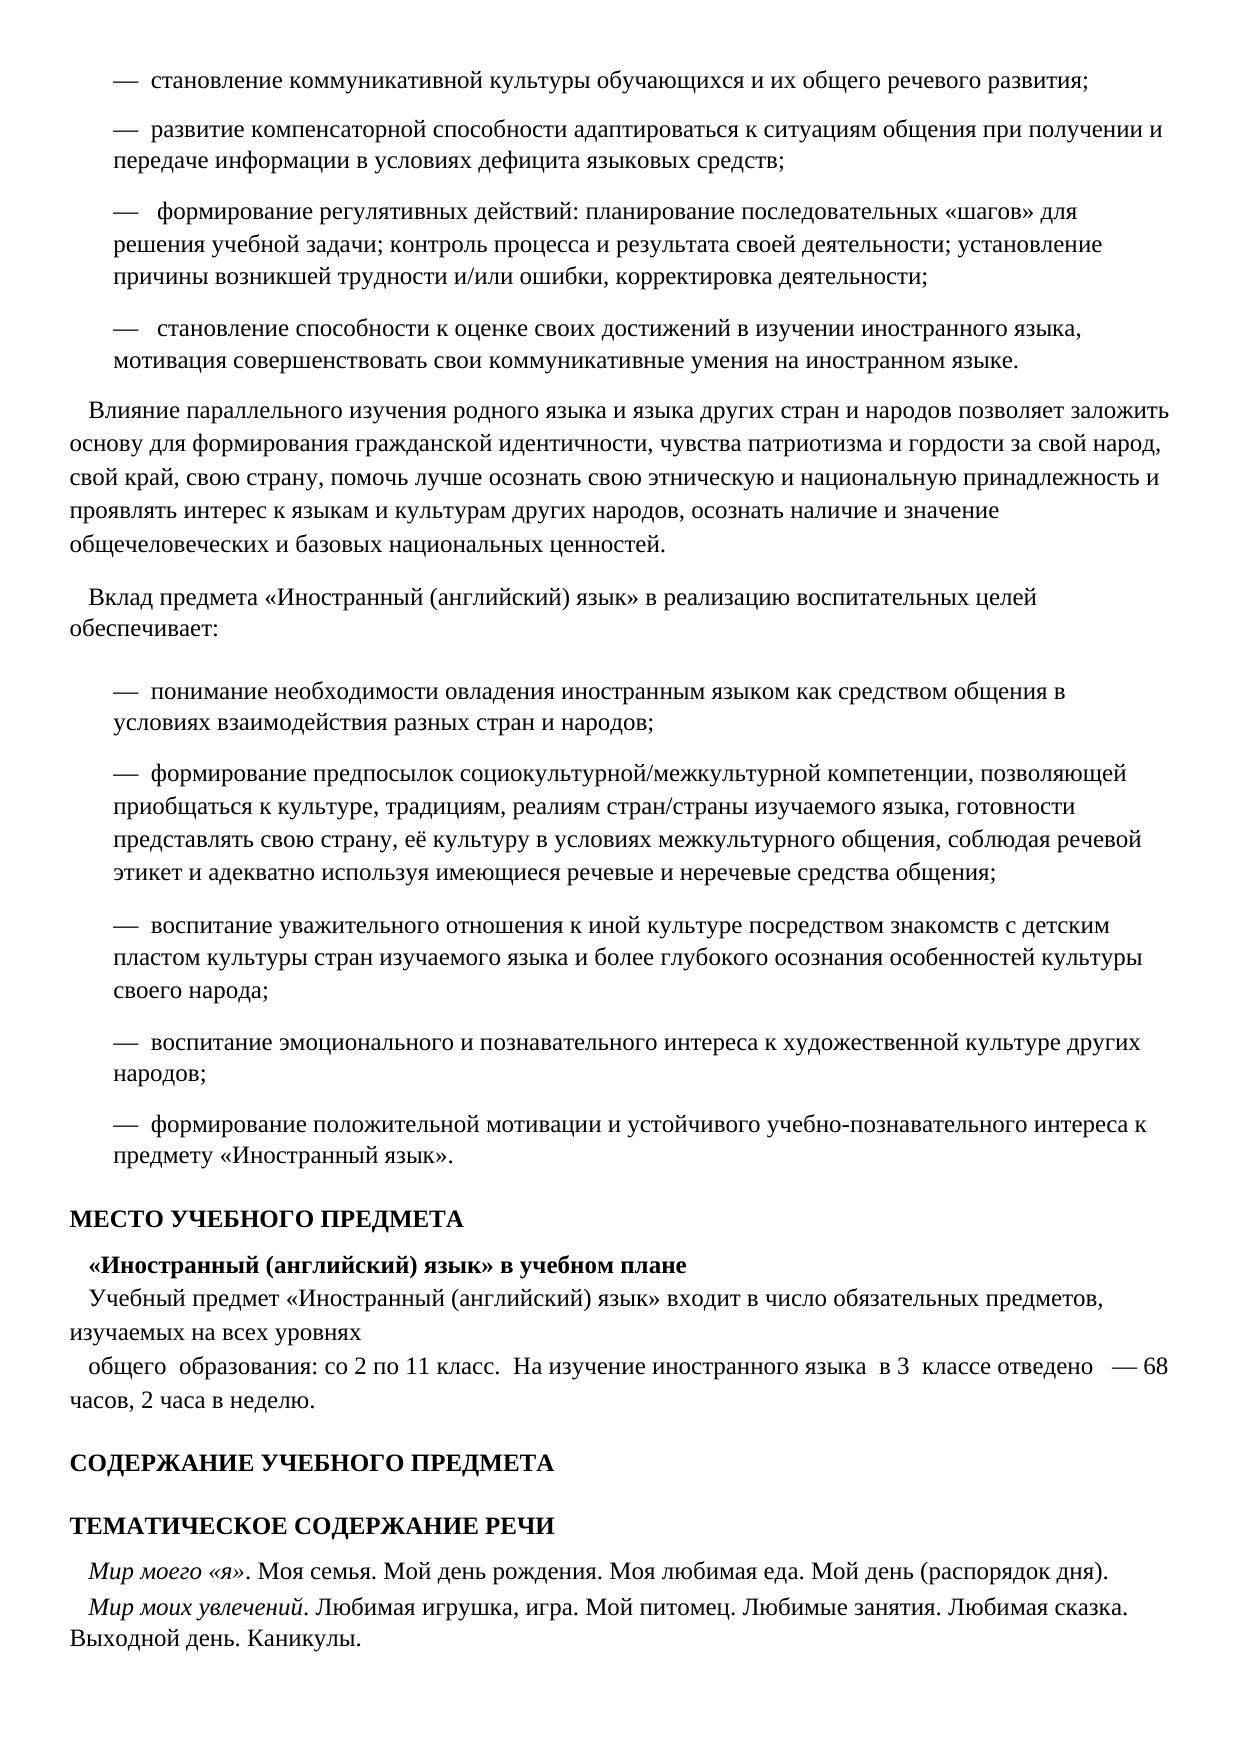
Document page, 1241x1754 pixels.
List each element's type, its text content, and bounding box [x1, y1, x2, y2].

text — становление коммуникативной культуры обучающихся и их общего речевого развития; [113, 67, 1173, 94]
text — воспитание эмоционального и познавательного интереса к художественной культуре других народов; [113, 1027, 1143, 1087]
text Вклад предмета «Иностранный (английский) язык» в реализацию воспитательных целей обеспечивает: [69, 582, 1053, 642]
text — понимание необходимости овладения иностранным языком как средством общения в условиях взаимодействия разных стран и народов; [113, 676, 1068, 736]
text — формирование регулятивных действий: планирование последовательных «шагов» для решения учебной задачи; контроль процесса и результата своей деятельности; установление причины возникшей трудности и/или ошибки, корректировка деятельности; [113, 196, 1113, 290]
text — становление способности к оценке своих достижений в изучении иностранного языка, мотивация совершенствовать свои коммуникативные умения на иностранном языке. [113, 313, 1098, 373]
text «Иностранный (английский) язык» в учебном плане Учебный предмет «Иностранный (английский) язык» входит в число обязательных предметов, изучаемых на всех уровнях общего образования: со 2 по 11 класс. На изучение иностранного языка в 3 классе отведено — 68 часов, 2 часа в неделю. [69, 1250, 1173, 1413]
text — развитие компенсаторной способности адаптироваться к ситуациям общения при получении и передаче информации в условиях дефицита языковых средств; [113, 114, 1173, 174]
text Мир моих увлечений. Любимая игрушка, игра. Мой питомец. Любимые занятия. Любимая сказка. Выходной день. Каникулы. [69, 1592, 1143, 1652]
text Влияние параллельного изучения родного языка и языка других стран и народов позволяет заложить основу для формирования гражданской идентичности, чувства патриотизма и гордости за свой народ, свой край, свою страну, помочь лучше осознать свою этническую и национальную принадлежность и проявлять интерес к языкам и культурам других народов, осознать наличие и значение общечеловеческих и базовых национальных ценностей. [69, 395, 1173, 558]
text — воспитание уважительного отношения к иной культуре посредством знакомств с детским пластом культуры стран изучаемого языка и более глубокого осознания особенностей культуры своего народа; [113, 910, 1158, 1003]
text Мир моего «я». Моя семья. Мой день рождения. Моя любимая еда. Мой день (распорядок дня). [88, 1557, 1173, 1584]
text — формирование положительной мотивации и устойчивого учебно-познавательного интереса к предмету «Иностранный язык». [113, 1109, 1158, 1169]
text ТЕМАТИЧЕСКОЕ СОДЕРЖАНИЕ РЕЧИ [69, 1513, 1173, 1540]
text — формирование предпосылок социокультурной/межкультурной компетенции, позволяющей приобщаться к культуре, традициям, реалиям стран/страны изучаемого языка, готовности представлять свою страну, её культуру в условиях межкультурного общения, соблюдая речевой этикет и адекватно используя имеющиеся речевые и неречевые средства общения; [113, 758, 1158, 886]
text МЕСТО УЧЕБНОГО ПРЕДМЕТА [69, 1205, 1173, 1233]
text СОДЕРЖАНИЕ УЧЕБНОГО ПРЕДМЕТА [69, 1449, 1173, 1477]
